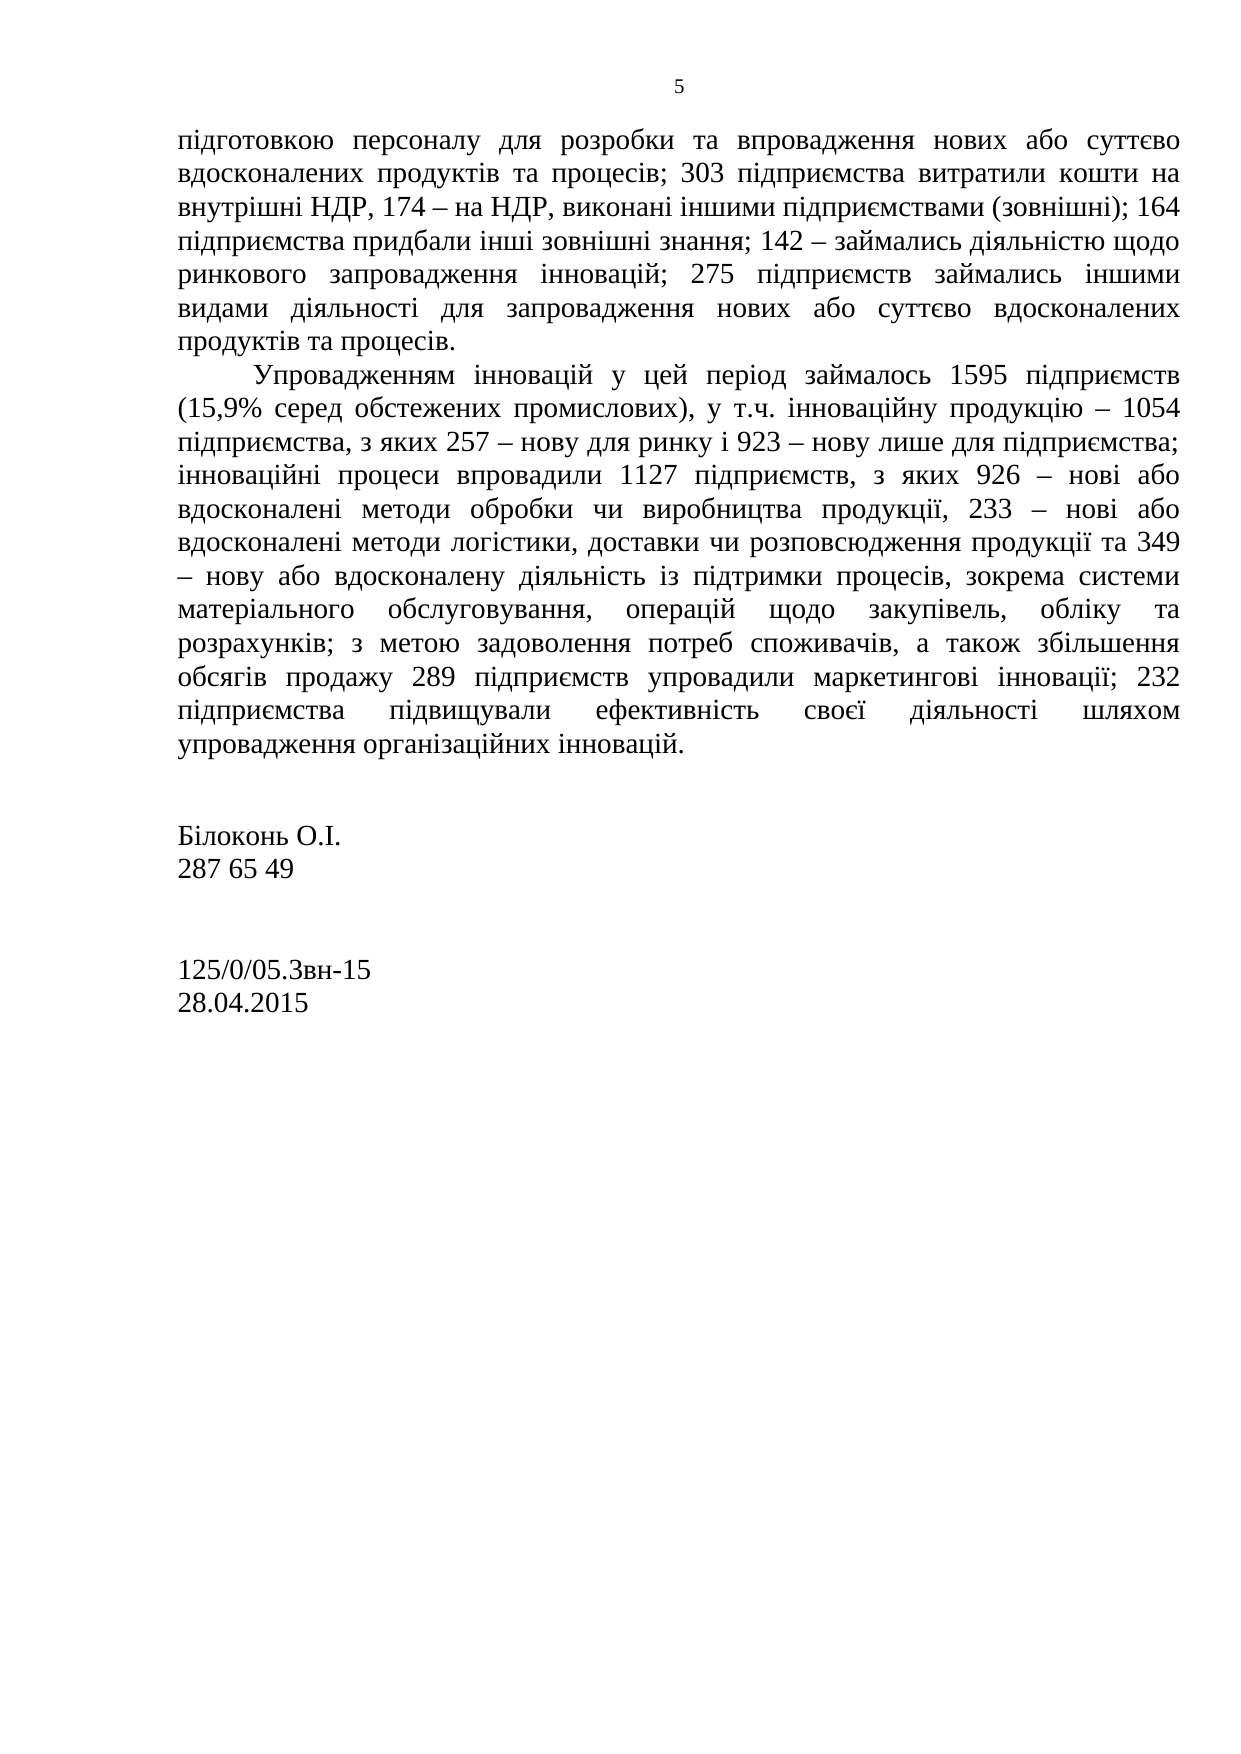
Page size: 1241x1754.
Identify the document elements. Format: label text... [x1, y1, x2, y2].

text 125/0/05.3вн-15 [177, 952, 1181, 986]
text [177, 122, 1181, 357]
text 287 65 49 [177, 851, 1181, 885]
text Упровадженням інновацій у цей період займалось 1595 підприємств (15,9% серед обстежених промислових), у т.ч. інноваційну продукцію – 1054 підприємства, з яких 257 – нову для ринку і 923 – нову лише для підприємства; інноваційні процеси впровадили 1127 підприємств, з яких 926 – нові або вдосконалені методи обробки чи виробництва продукції, 233 – нові або вдосконалені методи логістики, доставки чи розповсюдження продукції та 349 – нову або вдосконалену діяльність із підтримки процесів, зокрема системи матеріального обслуговування, операцій щодо закупівель, обліку та розрахунків; з метою задоволення потреб споживачів, а також збільшення обсягів продажу 289 підприємств упровадили маркетингові інновації; 232 підприємства підвищували ефективність своєї діяльності шляхом упровадження організаційних інновацій. [177, 357, 1181, 759]
text Білоконь О.І. [177, 818, 1181, 851]
text 28.04.2015 [177, 986, 1181, 1019]
